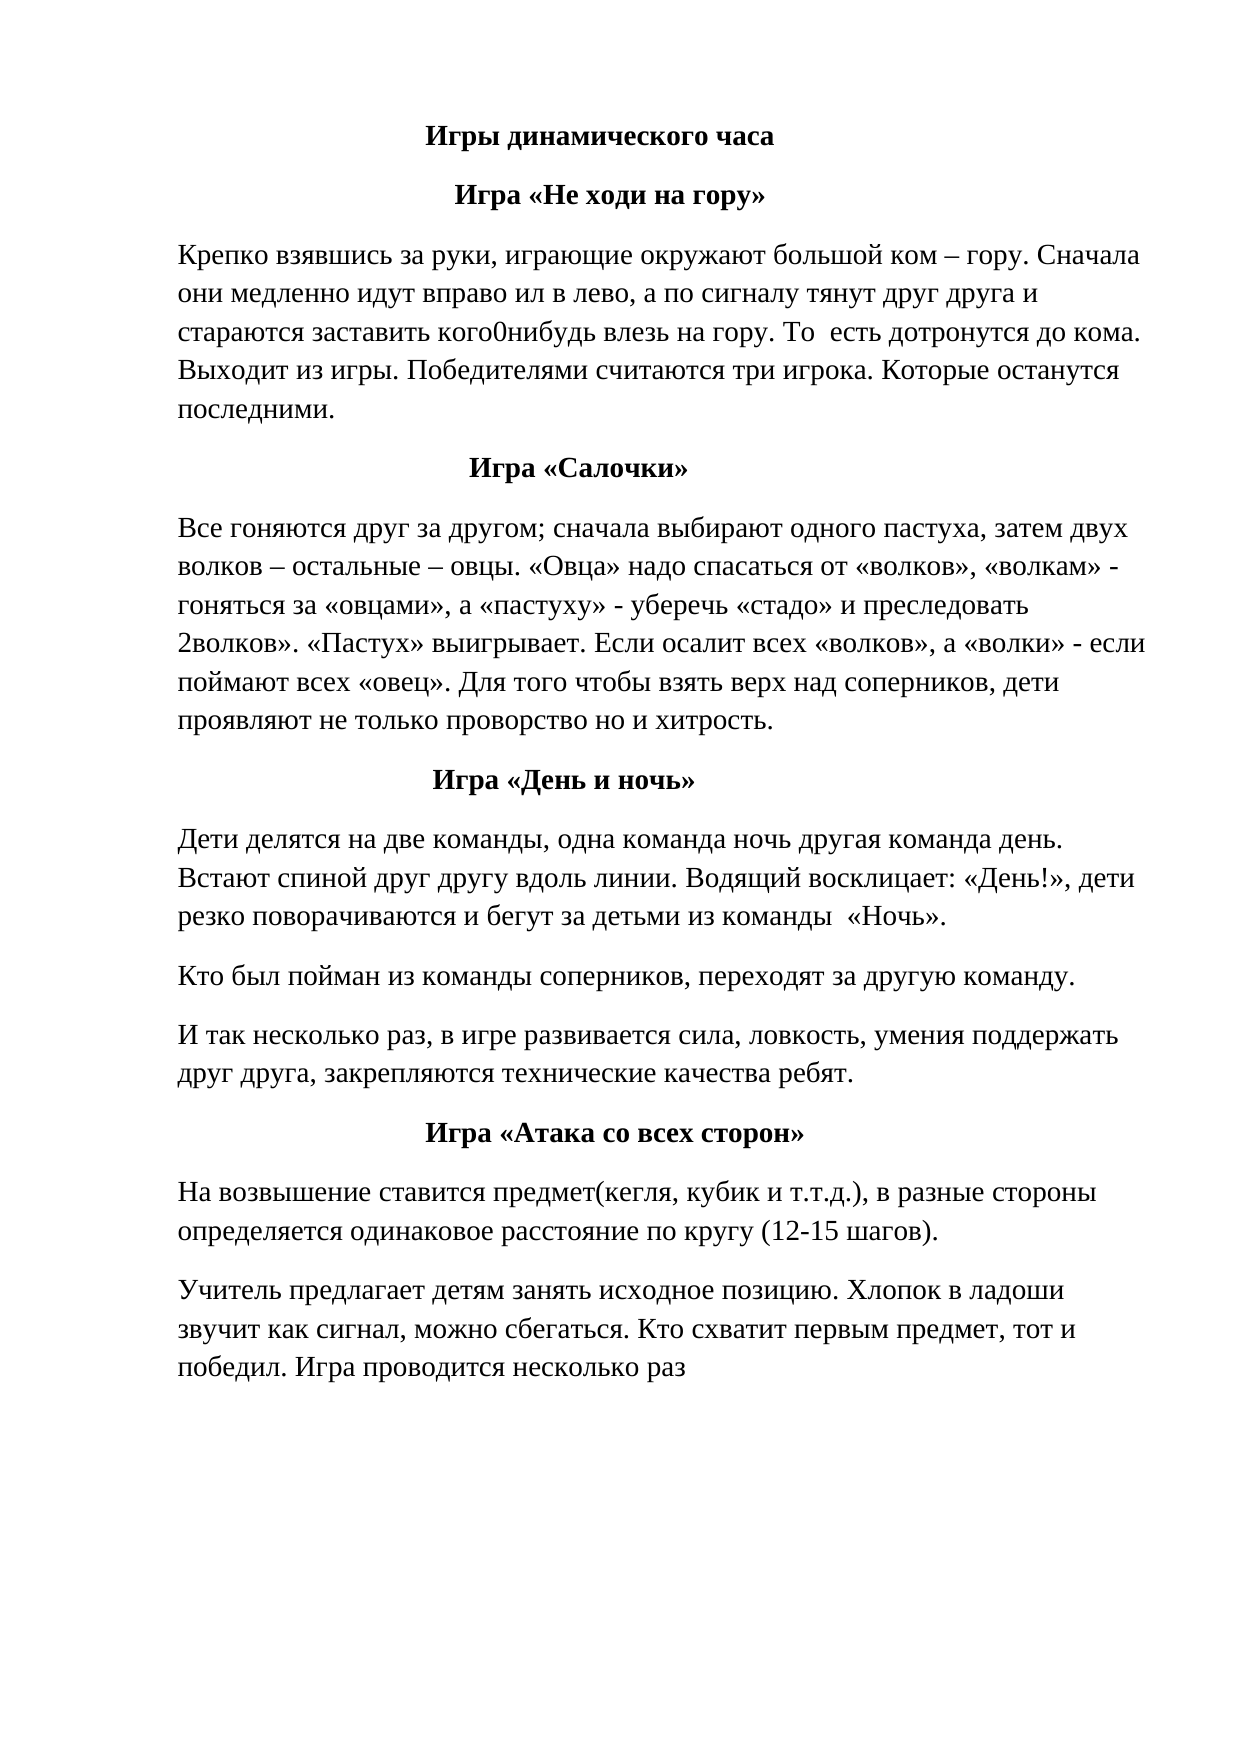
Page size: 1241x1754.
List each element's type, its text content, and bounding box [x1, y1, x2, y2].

text На возвышение ставится предмет(кегля, кубик и т.т.д.), в разные стороны определяется одинаковое расстояние по кругу (12-15 шагов). [177, 1174, 1152, 1246]
text Игра «Не ходи на гору» [177, 177, 1152, 211]
text Игра «Атака со всех сторон» [177, 1115, 1152, 1148]
text Учитель предлагает детям занять исходное позицию. Хлопок в ладоши звучит как сигнал, можно сбегаться. Кто схватит первым предмет, тот и победил. Игра проводится несколько раз [177, 1272, 1152, 1383]
text Игра «Салочки» [177, 450, 1152, 484]
text Игры динамического часа [177, 118, 1152, 152]
text Кто был пойман из команды соперников, переходят за другую команду. [177, 958, 1152, 991]
text Дети делятся на две команды, одна команда ночь другая команда день. Встают спиной друг другу вдоль линии. Водящий восклицает: «День!», дети резко поворачиваются и бегут за детьми из команды «Ночь». [177, 821, 1152, 932]
text Крепко взявшись за руки, играющие окружают большой ком – гору. Сначала они медленно идут вправо ил в лево, а по сигналу тянут друг друга и стараются заставить кого0нибудь влезь на гору. То есть дотронутся до кома. Выходит из игры. Победителями считаются три игрока. Которые останутся последними. [177, 237, 1152, 424]
text Все гоняются друг за другом; сначала выбирают одного пастуха, затем двух волков – остальные – овцы. «Овца» надо спасаться от «волков», «волкам» - гоняться за «овцами», а «пастуху» - уберечь «стадо» и преследовать 2волков». «Пастух» выигрывает. Если осалит всех «волков», а «волки» - если поймают всех «овец». Для того чтобы взять верх над соперников, дети проявляют не только проворство но и хитрость. [177, 510, 1152, 736]
text И так несколько раз, в игре развивается сила, ловкость, умения поддержать друг друга, закрепляются технические качества ребят. [177, 1017, 1152, 1089]
text Игра «День и ночь» [177, 762, 1152, 795]
